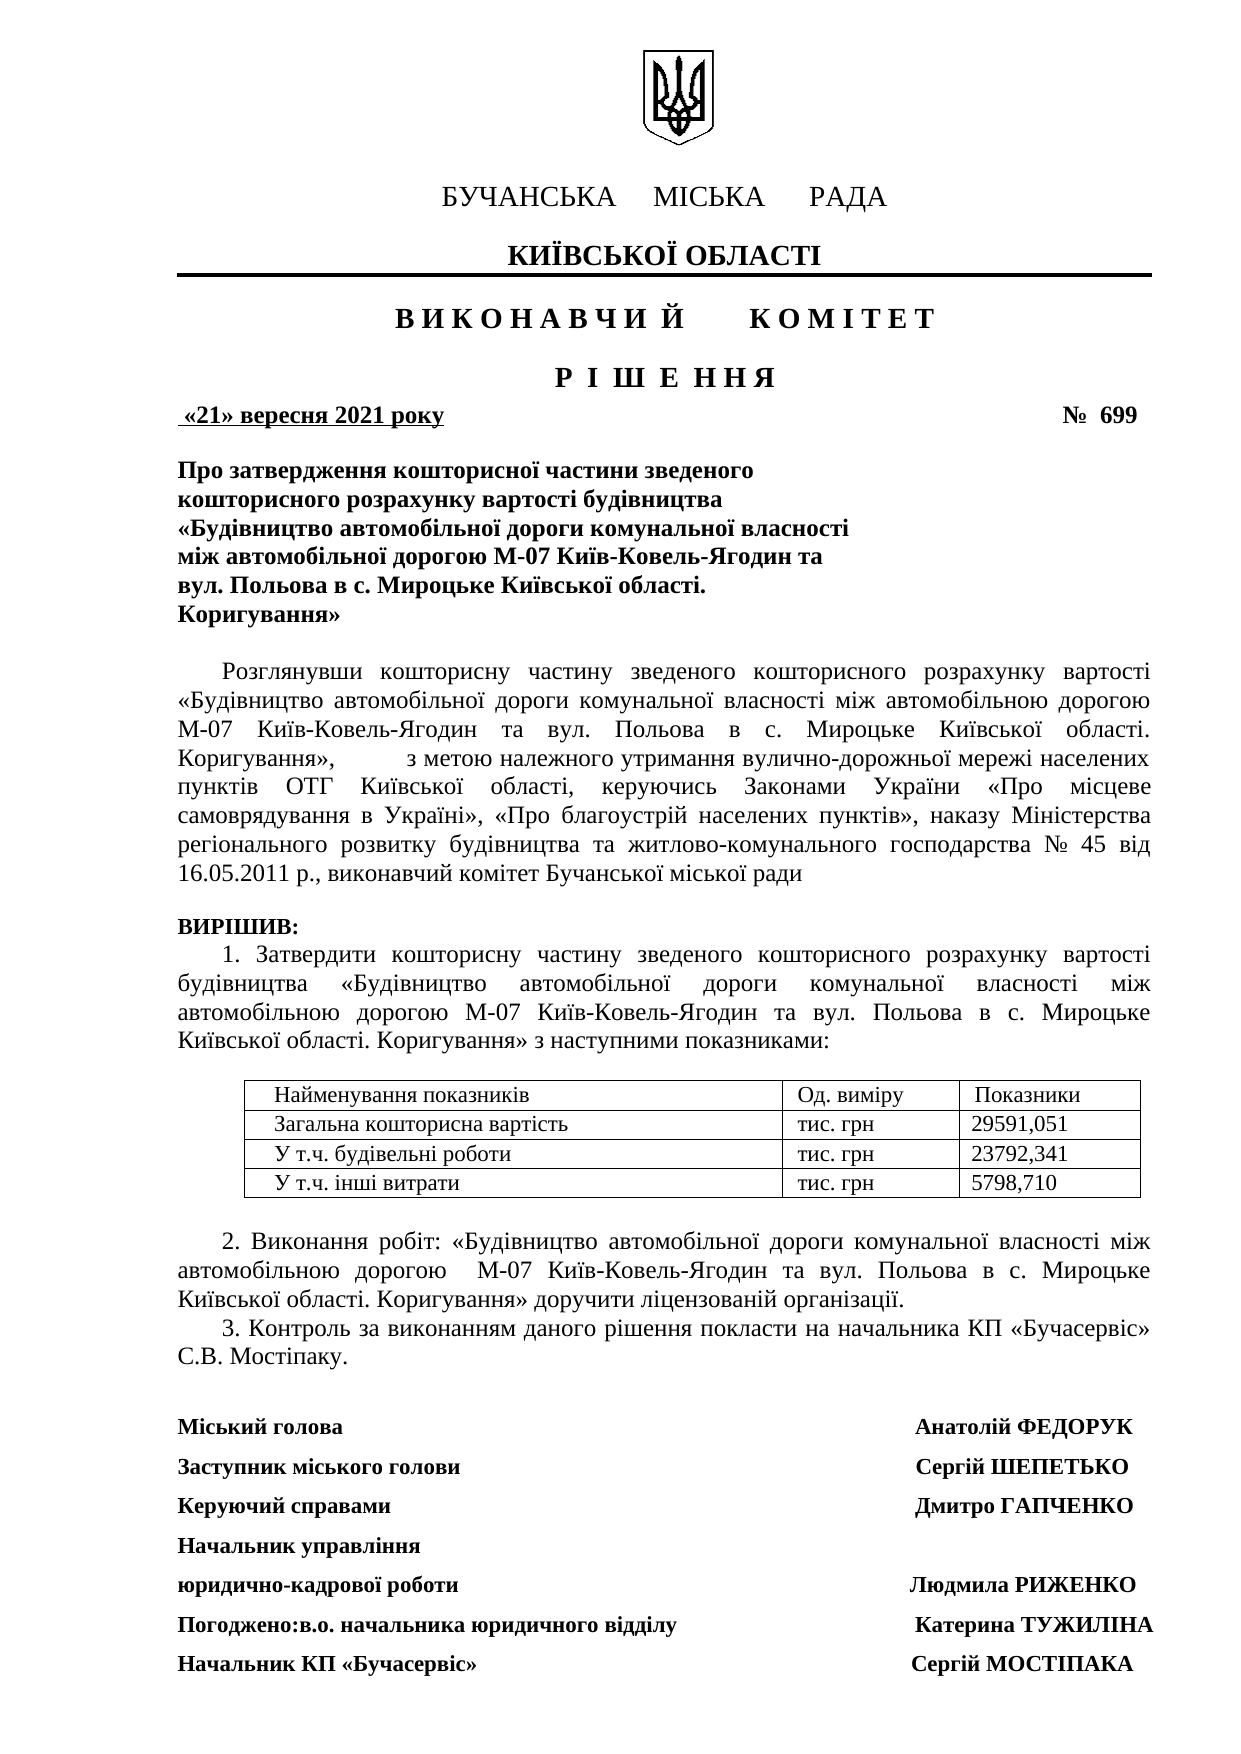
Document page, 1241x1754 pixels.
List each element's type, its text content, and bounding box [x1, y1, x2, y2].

text КИЇВСЬКОЇ ОБЛАСТІ [177, 238, 1152, 273]
table_cell У т.ч. інші витрати [245, 1169, 782, 1197]
text 2. Виконання робіт: «Будівництво автомобільної дороги комунальної власності між автомобільною дорогою М-07 Київ-Ковель-Ягодин та вул. Польова в с. Мироцьке Київської області. Коригування» доручити ліцензованій організації. [177, 1226, 1152, 1313]
text Міський голова Анатолій ФЕДОРУК [177, 1413, 1152, 1440]
table_cell У т.ч. будівельні роботи [245, 1140, 782, 1168]
text Заступник міського голови Сергій ШЕПЕТЬКО [177, 1453, 1152, 1479]
text Керуючий справами Дмитро ГАПЧЕНКО [177, 1492, 1152, 1519]
text Р І Ш Е Н Н Я [177, 360, 1152, 394]
text Розглянувши кошторисну частину зведеного кошторисного розрахунку вартості «Будівництво автомобільної дороги комунальної власності між автомобільною дорогою М-07 Київ-Ковель-Ягодин та вул. Польова в с. Мироцьке Київської області. Коригування», з метою належного утримання вулично-дорожньої мережі населених пунктів ОТГ Київської області, керуючись Законами України «Про місцеве самоврядування в Україні», «Про благоустрій населених пунктів», наказу Міністерства регіонального розвитку будівництва та житлово-комунального господарства № 45 від 16.05.2011 р., виконавчий комітет Бучанської міської ради [177, 656, 1152, 886]
text ВИРІШИВ: [177, 913, 1152, 939]
table_cell Загальна кошторисна вартість [245, 1111, 782, 1138]
table_header Од. виміру [783, 1081, 959, 1109]
table_cell 5798,710 [960, 1169, 1140, 1197]
text Начальник управління [177, 1532, 1152, 1558]
text «Будівництво автомобільної дороги комунальної власності між автомобільної дорогою М-07 Київ-Ковель-Ягодин та вул. Польова в с. Мироцьке Київської області. Коригування» [177, 513, 856, 628]
text 1. Затвердити кошторисну частину зведеного кошторисного розрахунку вартості будівництва «Будівництво автомобільної дороги комунальної власності між автомобільною дорогою М-07 Київ-Ковель-Ягодин та вул. Польова в с. Мироцьке Київської області. Коригування» з наступними показниками: [177, 939, 1152, 1054]
text Начальник КП «Бучасервіс» Сергій МОСТІПАКА [177, 1650, 1152, 1677]
table_cell тис. грн [783, 1169, 959, 1197]
table_cell тис. грн [783, 1111, 959, 1138]
text В И К О Н А В Ч И Й К О М І Т Е Т [177, 302, 1152, 335]
text юридично-кадрової роботи Людмила РИЖЕНКО [177, 1571, 1181, 1598]
text 3. Контроль за виконанням даного рішення покласти на начальника КП «Бучасервіс» С.В. Мостіпаку. [177, 1313, 1152, 1370]
text Погоджено:в.о. начальника юридичного відділу Катерина ТУЖИЛІНА [177, 1611, 1167, 1637]
text «21» вересня 2021 року № 699 [177, 400, 1152, 429]
text Про затвердження кошторисної частини зведеного кошторисного розрахунку вартості будівництва [177, 455, 856, 513]
table_header Показники [960, 1081, 1140, 1109]
table_header Найменування показників [245, 1081, 782, 1109]
table_cell тис. грн [783, 1140, 959, 1168]
text БУЧАНСЬКА МІСЬКА РАДА [177, 179, 1152, 213]
table_cell 23792,341 [960, 1140, 1140, 1168]
table_cell 29591,051 [960, 1111, 1140, 1138]
